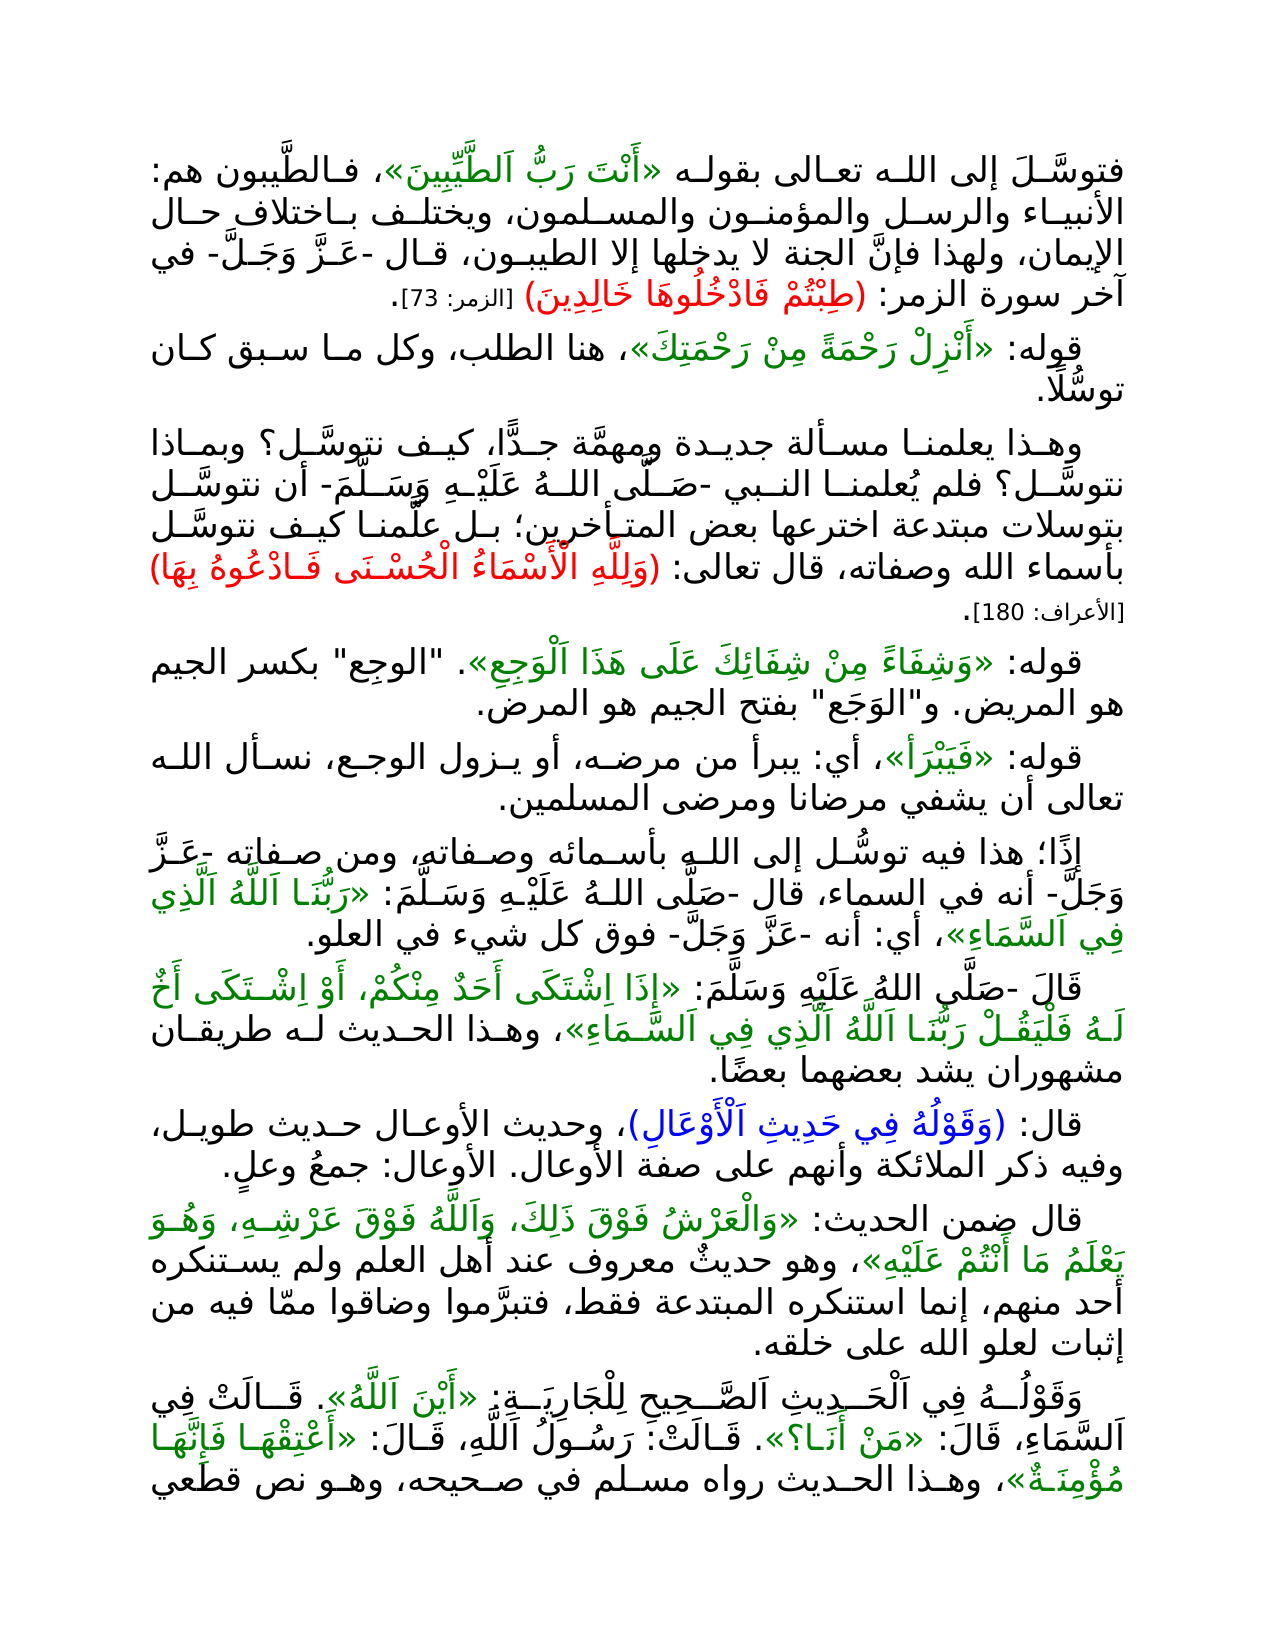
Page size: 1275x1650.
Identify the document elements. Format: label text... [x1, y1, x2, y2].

text قوله: «فَيَبْرَأ»، أي: يبرأ من مرضه، أو يزول الوجع، نسأل الله تعالى أن يشفي مرضانا ومرضى المسلمين. [150, 736, 1125, 819]
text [150, 150, 1125, 315]
text قَالَ -صَلَّى اللهُ عَلَيْهِ وَسَلَّمَ: «إِذَا اِشْتَكَى أَحَدٌ مِنْكُمْ، أَوْ اِشْتَكَى أَخٌ لَهُ فَلْيَقُلْ رَبُّنَا اَللَّهُ اَلَّذِي فِي اَلسَّمَاءِ»، وهذا الحديث له طريقان مشهوران يشد بعضهما بعضًا. [150, 967, 1125, 1091]
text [150, 1376, 1125, 1500]
text إذًا؛ هذا فيه توسُّل إلى الله بأسمائه وصفاته، ومن صفاته -عَزَّ وَجَلَّ- أنه في السماء، قال -صَلَّى اللهُ عَلَيْهِ وَسَلَّمَ: «رَبُّنَا اَللَّهُ اَلَّذِي فِي اَلسَّمَاءِ»، أي: أنه -عَزَّ وَجَلَّ- فوق كل شيء في العلو. [150, 831, 1125, 955]
text قال: (وَقَوْلُهُ فِي حَدِيثِ اَلْأَوْعَالِ)، وحديث الأوعال حديث طويل، وفيه ذكر الملائكة وأنهم على صفة الأوعال. الأوعال: جمعُ وعلٍ. [150, 1104, 1125, 1186]
text قوله: «وَشِفَاءً مِنْ شِفَائِكَ عَلَى هَذَا اَلْوَجِعِ». "الوجِع" بكسر الجيم هو المريض. و"الوَجَع" بفتح الجيم هو المرض. [150, 641, 1125, 724]
text وهذا يعلمنا مسألة جديدة ومهمَّة جدًّا، كيف نتوسَّل؟ وبماذا نتوسَّل؟ فلم يُعلمنا النبي -صَلَّى اللهُ عَلَيْهِ وَسَلَّمَ- أن نتوسَّل بتوسلات مبتدعة اخترعها بعض المتأخرين؛ بل علَّمنا كيف نتوسَّل بأسماء الله وصفاته، قال تعالى: ﴿وَلِلَّهِ الْأَسْمَاءُ الْحُسْنَى فَادْعُوهُ بِهَا﴾ [الأعراف: 180]. [150, 422, 1125, 629]
text قال ضمن الحديث: «وَالْعَرْشُ فَوْقَ ذَلِكَ، وَاَللَّهُ فَوْقَ عَرْشِهِ، وَهُوَ يَعْلَمُ مَا أَنْتُمْ عَلَيْهِ»، وهو حديثٌ معروف عند أهل العلم ولم يستنكره أحد منهم، إنما استنكره المبتدعة فقط، فتبرَّموا وضاقوا ممّا فيه من إثبات لعلو الله على خلقه. [150, 1199, 1125, 1364]
text قوله: «أَنْزِلْ رَحْمَةً مِنْ رَحْمَتِكَ»، هنا الطلب، وكل ما سبق كان توسُّلًا. [150, 327, 1125, 410]
